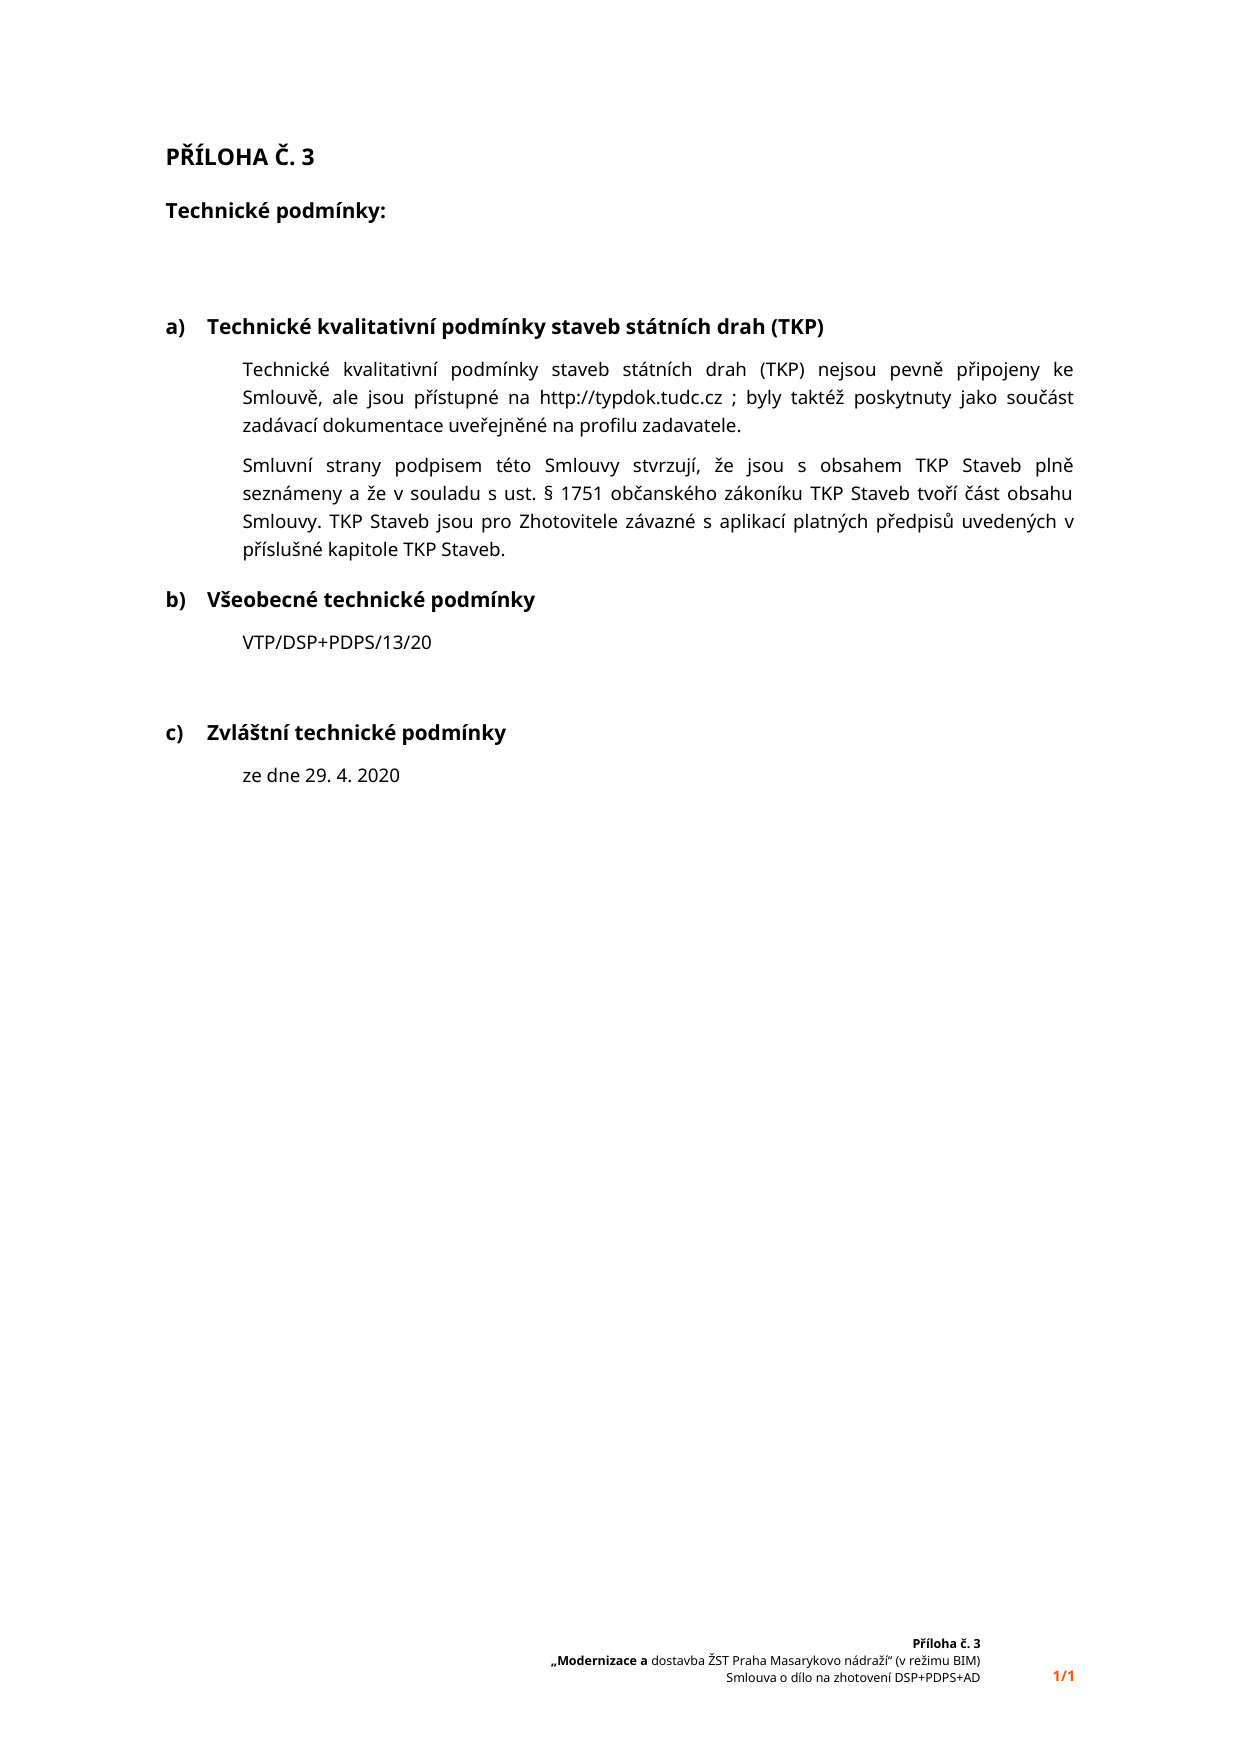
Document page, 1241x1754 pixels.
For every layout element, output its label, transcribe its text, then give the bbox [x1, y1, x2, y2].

text VTP/DSP+PDPS/13/20 [242, 629, 1075, 655]
text Technické podmínky: [165, 197, 1075, 225]
text Příloha č. 3 [165, 141, 1075, 173]
text b) Všeobecné technické podmínky [165, 585, 1075, 614]
text c) Zvláštní technické podmínky [165, 718, 1075, 747]
text ze dne 29. 4. 2020 [242, 762, 1075, 788]
text a) Technické kvalitativní podmínky staveb státních drah (TKP) [165, 312, 1075, 341]
text Smluvní strany podpisem této Smlouvy stvrzují, že jsou s obsahem TKP Staveb plně seznámeny a že v souladu s ust. § 1751 občanského zákoníku TKP Staveb tvoří část obsahu Smlouvy. TKP Staveb jsou pro Zhotovitele závazné s aplikací platných předpisů uvedených v příslušné kapitole TKP Staveb. [242, 452, 1075, 562]
text Technické kvalitativní podmínky staveb státních drah (TKP) nejsou pevně připojeny ke Smlouvě, ale jsou přístupné na http://typdok.tudc.cz ; byly taktéž poskytnuty jako součást zadávací dokumentace uveřejněné na profilu zadavatele. [242, 356, 1075, 437]
